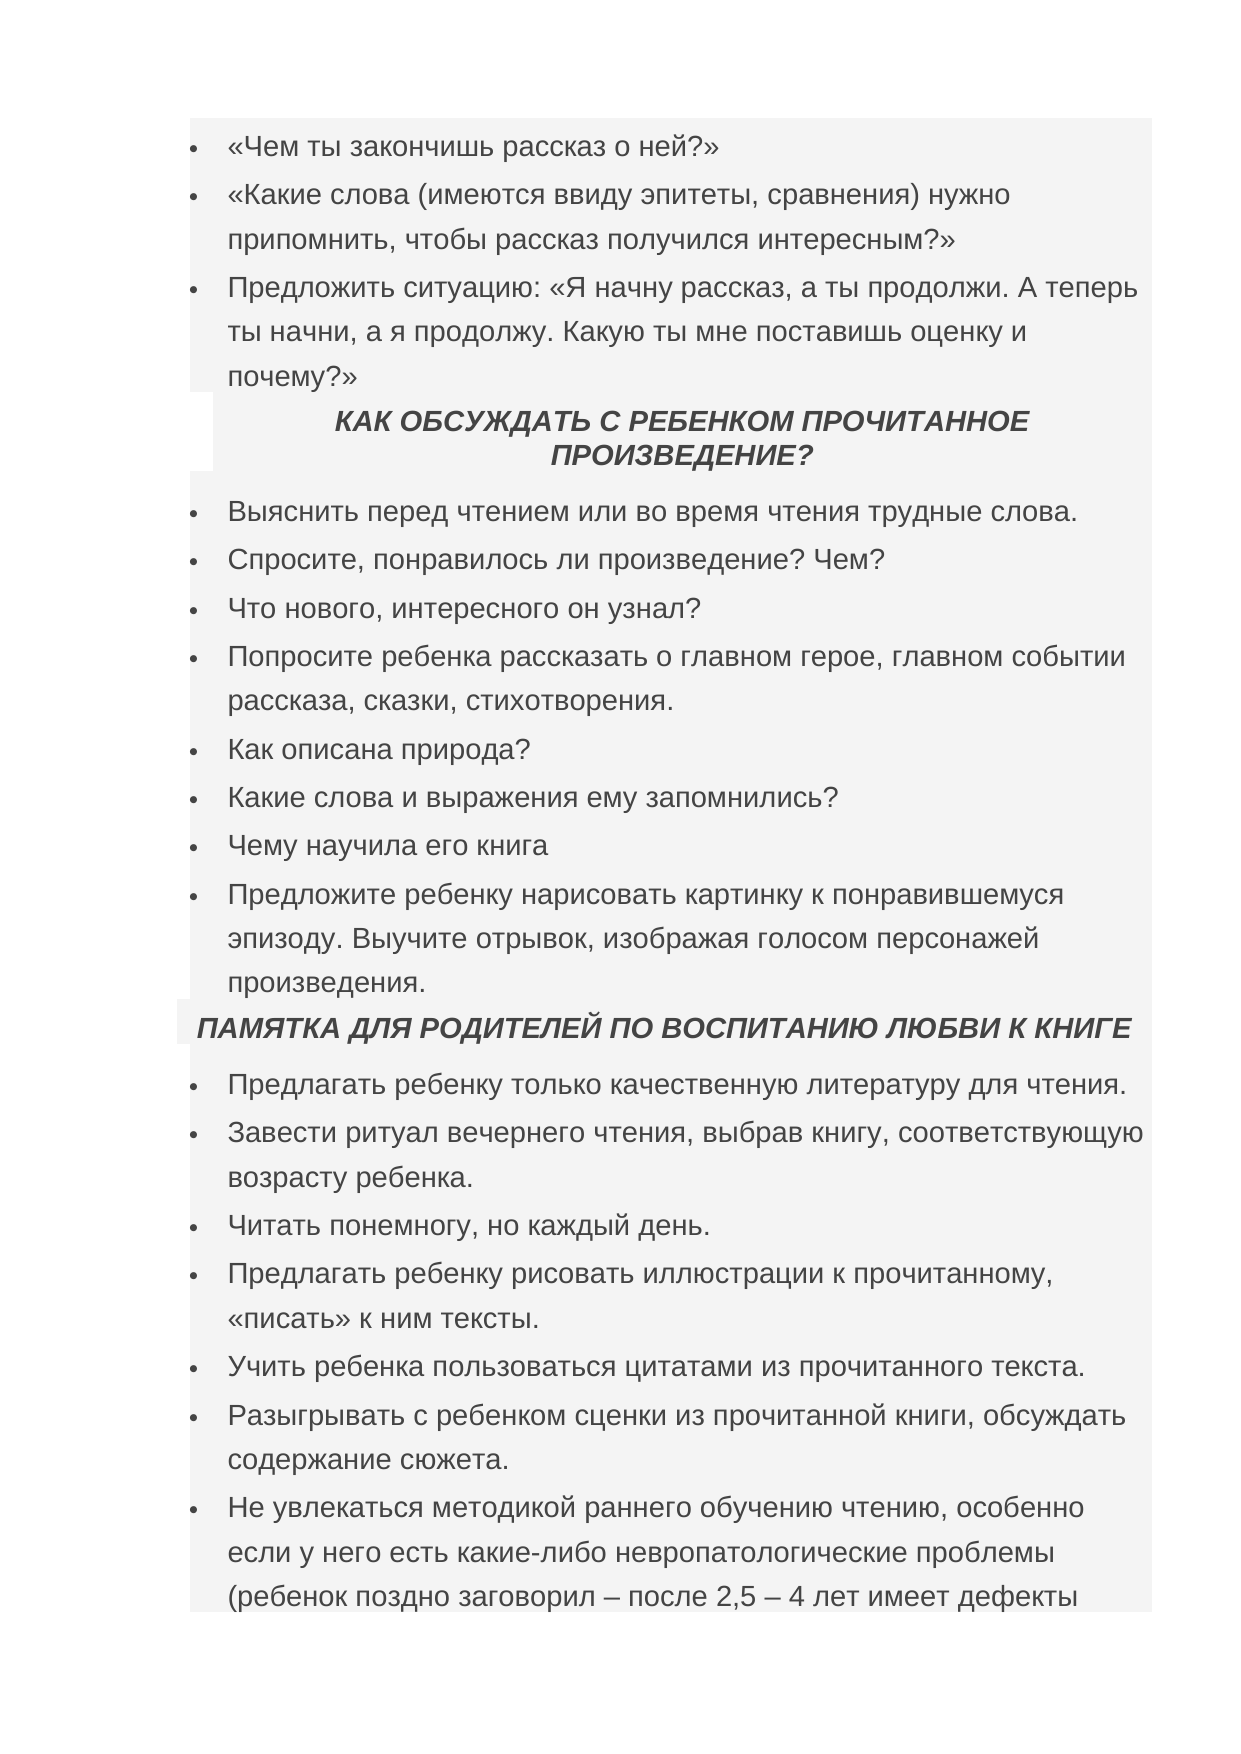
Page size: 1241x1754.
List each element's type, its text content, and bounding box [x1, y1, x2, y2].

text ПАМЯТКА ДЛЯ РОДИТЕЛЕЙ ПО ВОСПИТАНИЮ ЛЮБВИ К КНИГЕ [177, 1011, 1152, 1044]
list Какие слова и выражения ему запомнились? [190, 769, 1152, 813]
list Читать понемногу, но каждый день. [190, 1197, 1152, 1242]
list Спросите, понравилось ли произведение? Чем? [190, 531, 1152, 576]
list Выяснить перед чтением или во время чтения трудные слова. [190, 483, 1152, 527]
list Предложите ребенку нарисовать картинку к понравившемуся эпизоду. Выучите отрывок, изображая голосом персонажей произведения. [190, 866, 1152, 999]
list Разыгрывать с ребенком сценки из прочитанной книги, обсуждать содержание сюжета. [190, 1387, 1152, 1475]
list Чему научила его книга [190, 817, 1152, 862]
list Предложить ситуацию: «Я начну рассказ, а ты продолжи. А теперь ты начни, а я продолжу. Какую ты мне поставишь оценку и почему?» [190, 259, 1152, 392]
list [190, 1479, 1152, 1612]
list «Чем ты закончишь рассказ о ней?» [190, 118, 1152, 162]
list Завести ритуал вечернего чтения, выбрав книгу, соответствующую возрасту ребенка. [190, 1104, 1152, 1193]
list Как описана природа? [190, 721, 1152, 765]
list «Какие слова (имеются ввиду эпитеты, сравнения) нужно припомнить, чтобы рассказ получился интересным?» [190, 166, 1152, 255]
list Что нового, интересного он узнал? [190, 580, 1152, 624]
list Учить ребенка пользоваться цитатами из прочитанного текста. [190, 1338, 1152, 1383]
text КАК ОБСУЖДАТЬ С РЕБЕНКОМ ПРОЧИТАННОЕ ПРОИЗВЕДЕНИЕ? [213, 404, 1152, 471]
list Предлагать ребенку только качественную литературу для чтения. [190, 1056, 1152, 1101]
list Предлагать ребенку рисовать иллюстрации к прочитанному, «писать» к ним тексты. [190, 1246, 1152, 1334]
list Попросите ребенка рассказать о главном герое, главном событии рассказа, сказки, стихотворения. [190, 628, 1152, 717]
